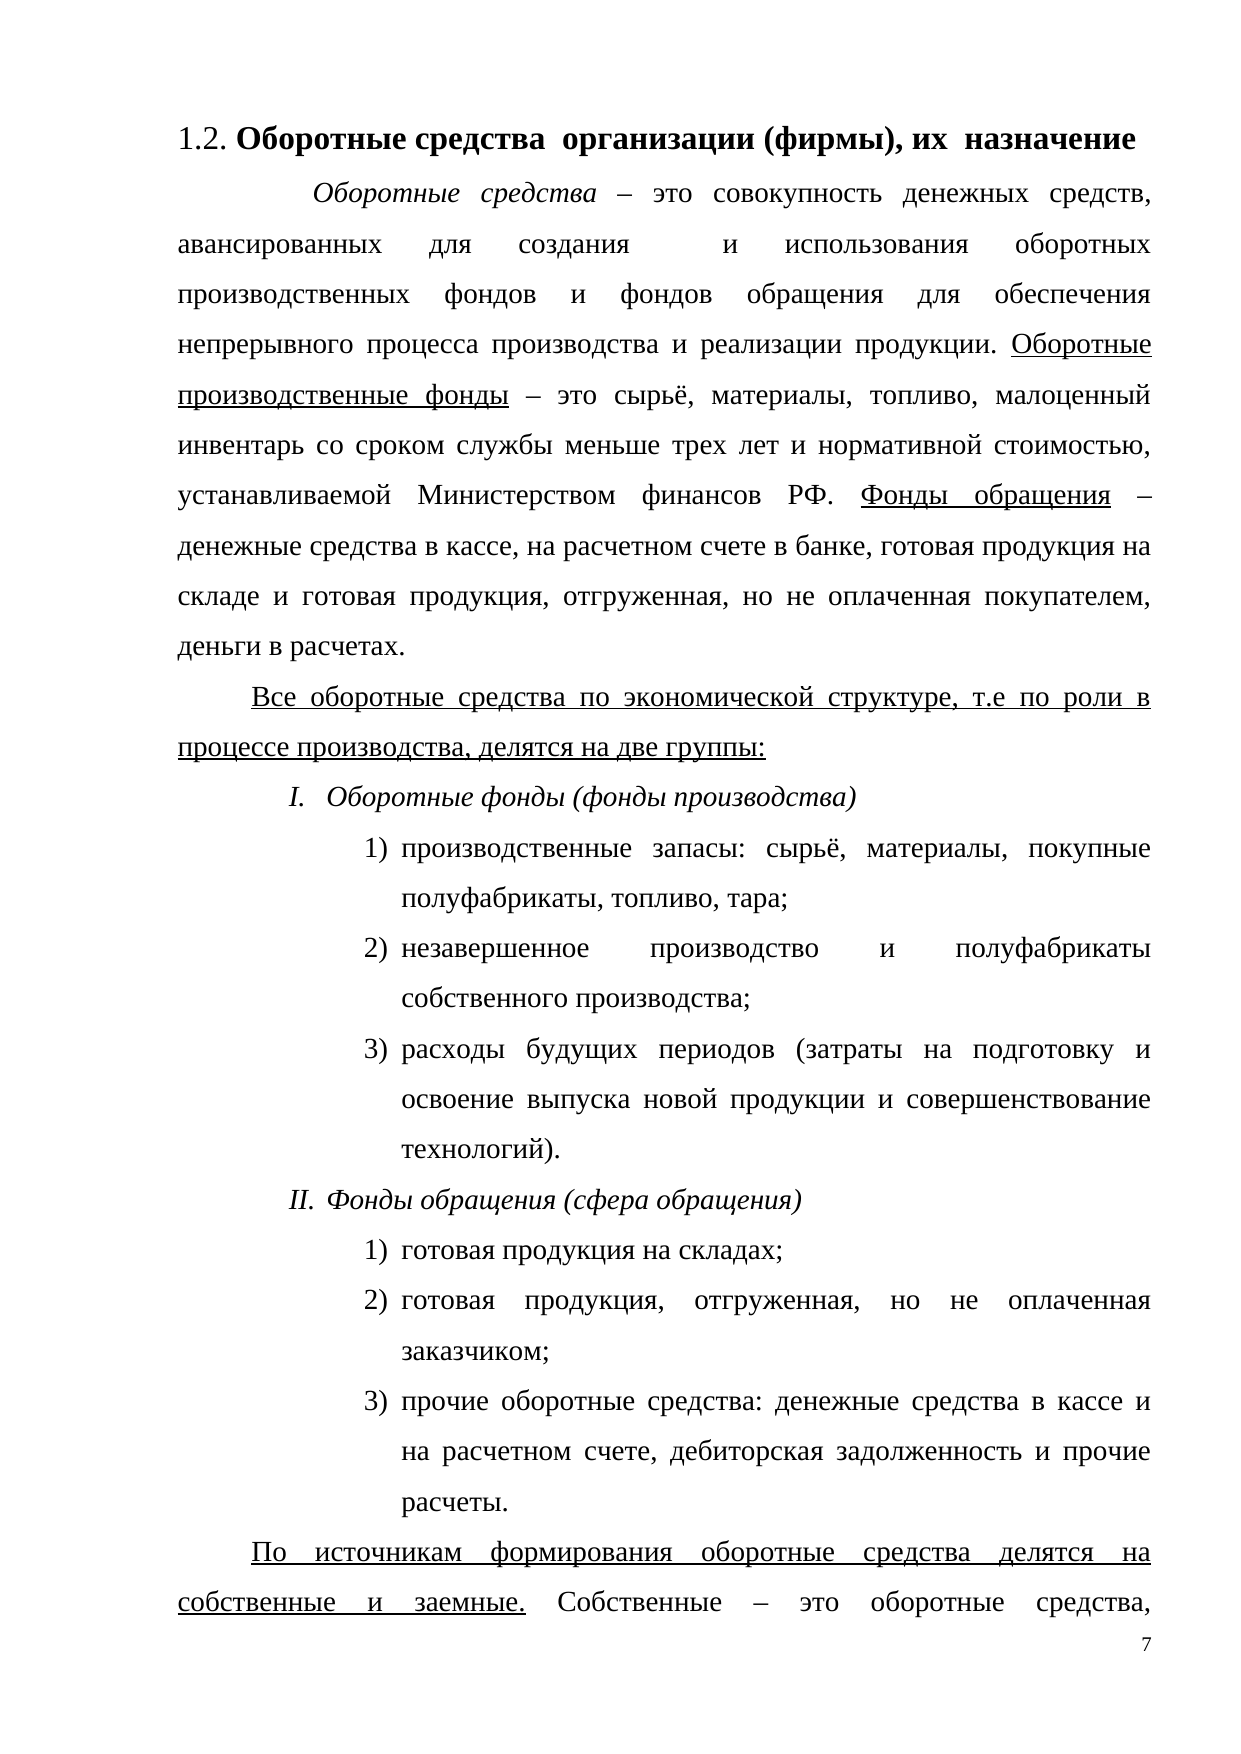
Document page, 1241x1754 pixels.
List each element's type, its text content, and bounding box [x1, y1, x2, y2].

list Фонды обращения (сфера обращения) [288, 1182, 1152, 1215]
list незавершенное производство и полуфабрикаты собственного производства; [363, 930, 1152, 1014]
list прочие оборотные средства: денежные средства в кассе и на расчетном счете, дебиторская задолженность и прочие расчеты. [363, 1383, 1152, 1517]
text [177, 1534, 1152, 1618]
list готовая продукция, отгруженная, но не оплаченная заказчиком; [363, 1282, 1152, 1366]
list производственные запасы: сырьё, материалы, покупные полуфабрикаты, топливо, тара; [363, 830, 1152, 913]
list готовая продукция на складах; [363, 1232, 1152, 1266]
text Все оборотные средства по экономической структуре, т.е по роли в процессе производства, делятся на две группы: [177, 679, 1152, 763]
list Оборотные фонды (фонды производства) [288, 779, 1152, 813]
text Оборотные средства – это совокупность денежных средств, авансированных для создания и использования оборотных производственных фондов и фондов обращения для обеспечения непрерывного процесса производства и реализации продукции. Оборотные производственные фонды – это сырьё, материалы, топливо, малоценный инвентарь со сроком службы меньше трех лет и нормативной стоимостью, устанавливаемой Министерством финансов РФ. Фонды обращения – денежные средства в кассе, на расчетном счете в банке, готовая продукция на складе и готовая продукция, отгруженная, но не оплаченная покупателем, деньги в расчетах. [177, 176, 1152, 662]
list расходы будущих периодов (затраты на подготовку и освоение выпуска новой продукции и совершенствование технологий). [363, 1031, 1152, 1165]
text 1.2. Оборотные средства организации (фирмы), их назначение [177, 118, 1152, 156]
